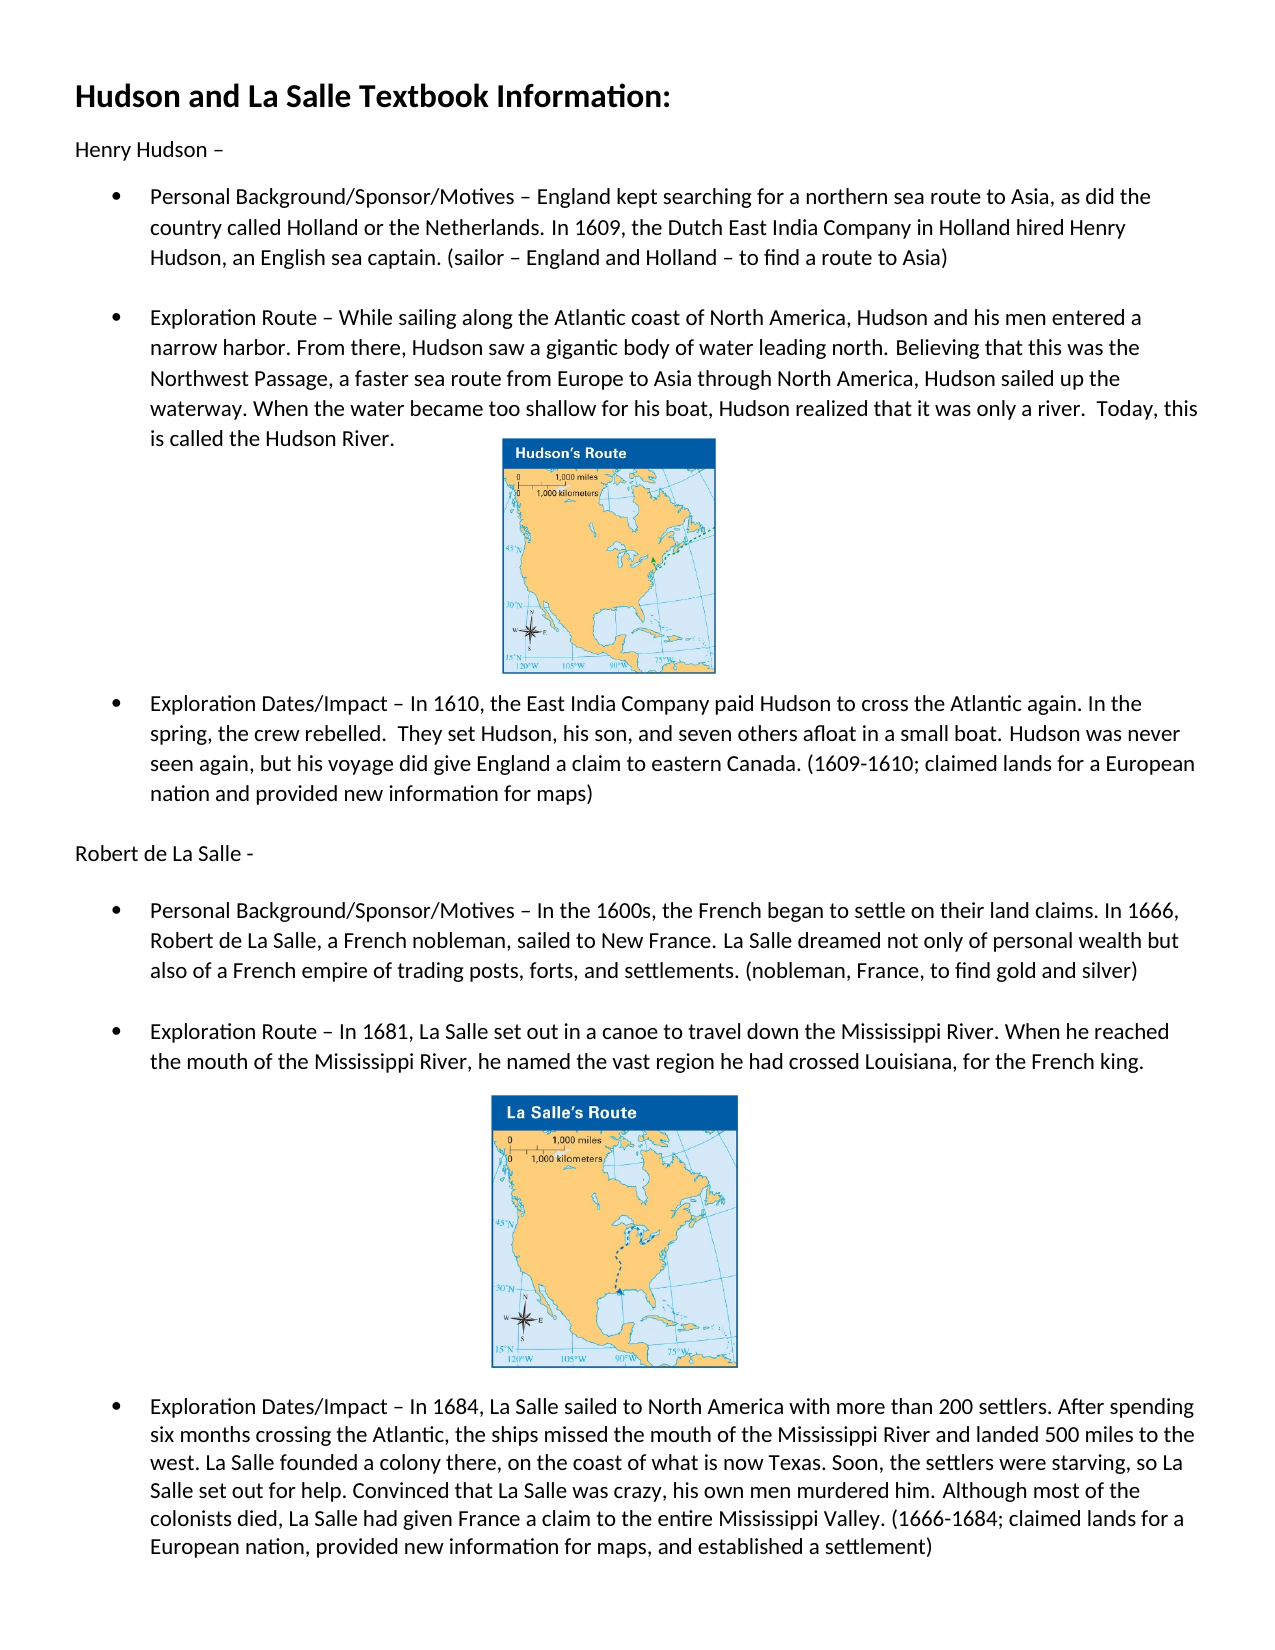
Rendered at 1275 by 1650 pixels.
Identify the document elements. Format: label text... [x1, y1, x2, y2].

picture [489, 1094, 740, 1370]
list Personal Background/Sponsor/Motives – England kept searching for a northern sea route to Asia, as did the country called Holland or the Netherlands. In 1609, the Dutch East India Company in Holland hired Henry Hudson, an English sea captain. (sailor – England and Holland – to find a route to Asia) [112, 182, 1200, 271]
list Exploration Dates/Impact – In 1610, the East India Company paid Hudson to cross the Atlantic again. In the spring, the crew rebelled. They set Hudson, his son, and seven others afloat in a small boat. Hudson was never seen again, but his voyage did give England a claim to eastern Canada. (1609-1610; claimed lands for a European nation and provided new information for maps) [112, 689, 1200, 807]
text Hudson and La Salle Textbook Information: [75, 75, 1200, 116]
list Exploration Route – While sailing along the Atlantic coast of North America, Hudson and his men entered a narrow harbor. From there, Hudson saw a gigantic body of water leading north. Believing that this was the Northwest Passage, a faster sea route from Europe to Asia through North America, Hudson sailed up the waterway. When the water became too shallow for his boat, Hudson realized that it was only a river. Today, this is called the Hudson River. [112, 303, 1200, 452]
picture [500, 436, 718, 675]
list Personal Background/Sponsor/Motives – In the 1600s, the French began to settle on their land claims. In 1666, Robert de La Salle, a French nobleman, sailed to New France. La Salle dreamed not only of personal wealth but also of a French empire of trading posts, forts, and settlements. (nobleman, France, to find gold and silver) [112, 896, 1200, 984]
list Exploration Dates/Impact – In 1684, La Salle sailed to North America with more than 200 settlers. After spending six months crossing the Atlantic, the ships missed the mouth of the Mississippi River and landed 500 miles to the west. La Salle founded a colony there, on the coast of what is now Texas. Soon, the settlers were starving, so La Salle set out for help. Convinced that La Salle was crazy, his own men murdered him. Although most of the colonists died, La Salle had given France a claim to the entire Mississippi Valley. (1666-1684; claimed lands for a European nation, provided new information for maps, and established a settlement) [112, 1392, 1200, 1560]
text Robert de La Salle - [75, 839, 1200, 867]
text Henry Hudson – [75, 136, 1200, 164]
list Exploration Route – In 1681, La Salle set out in a canoe to travel down the Mississippi River. When he reached the mouth of the Mississippi River, he named the vast region he had crossed Louisiana, for the French king. [112, 1017, 1200, 1075]
